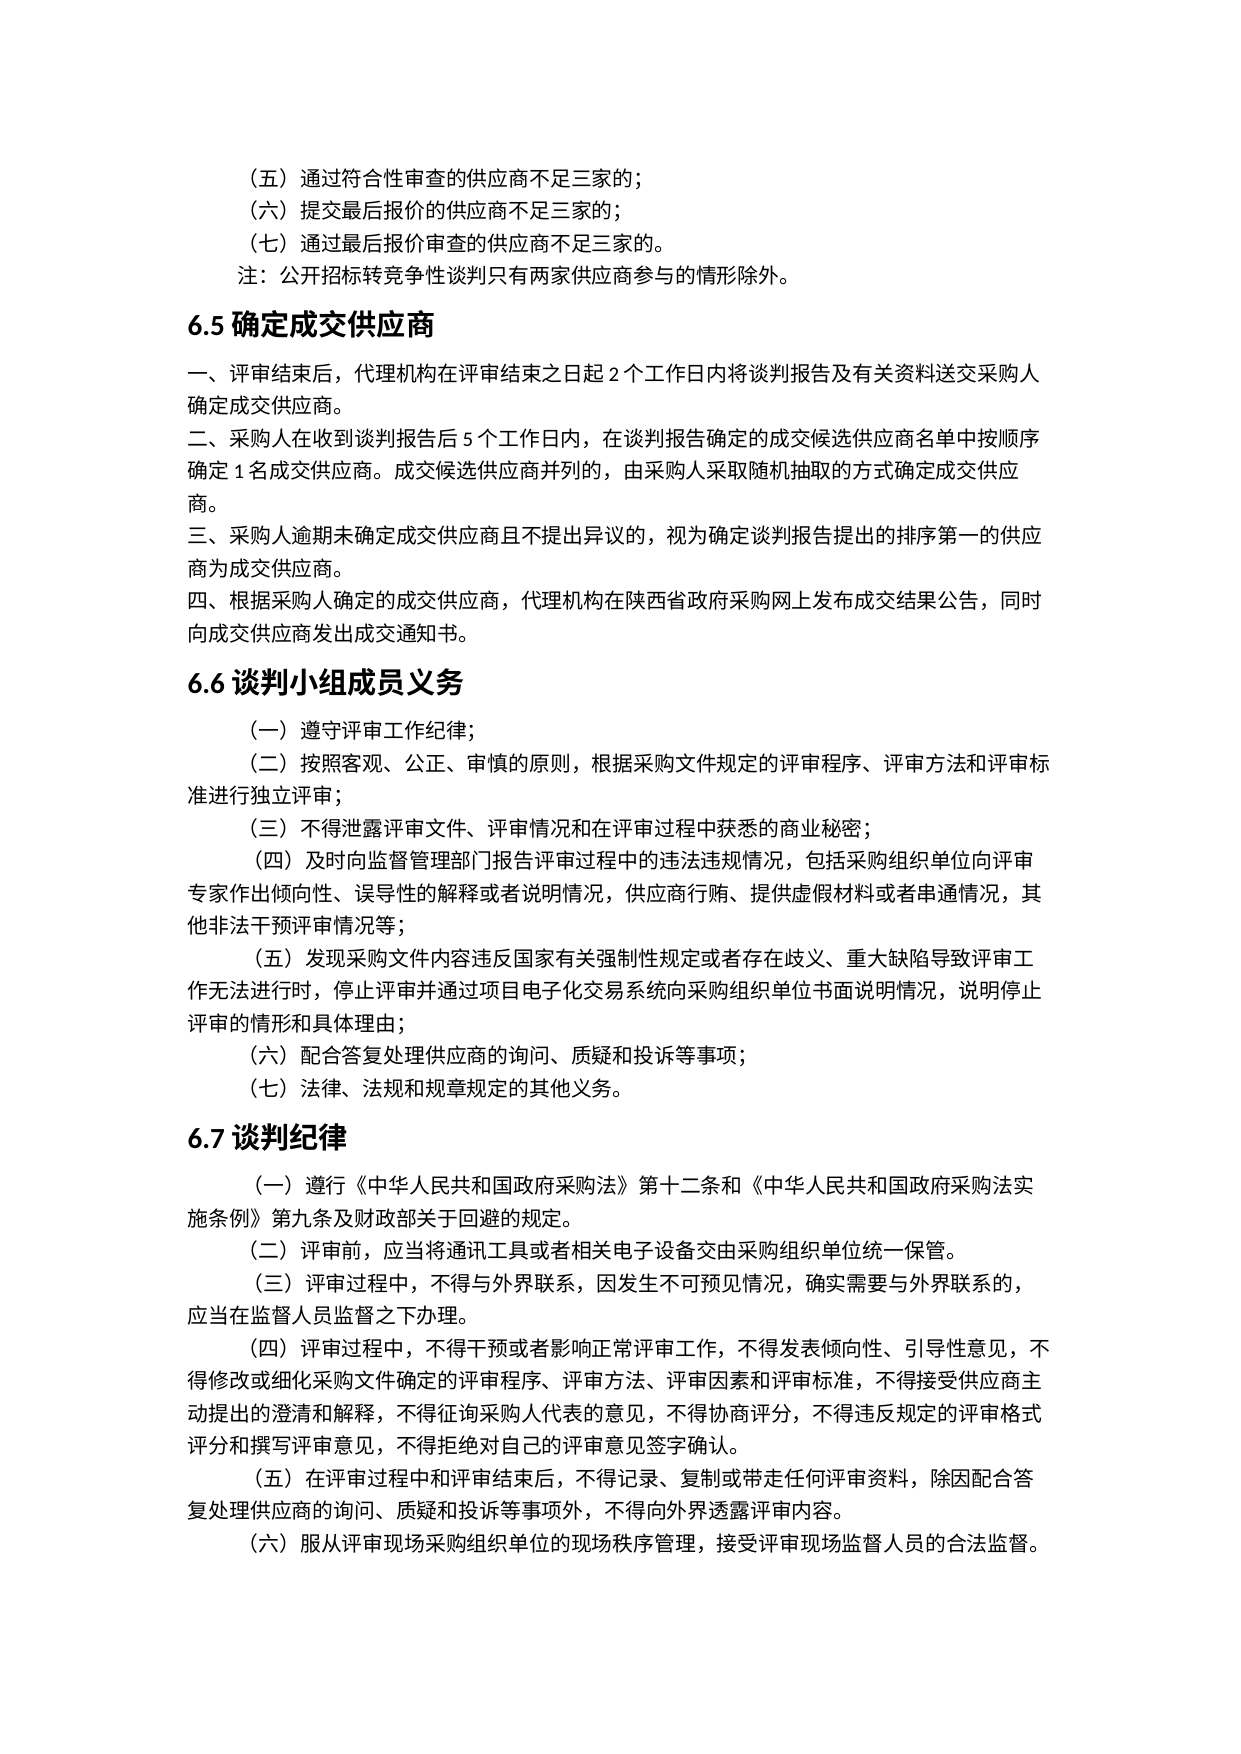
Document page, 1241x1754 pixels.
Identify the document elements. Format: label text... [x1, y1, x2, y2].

text （三）评审过程中，不得与外界联系，因发生不可预见情况，确实需要与外界联系的，应当在监督人员监督之下办理。 [187, 1267, 1053, 1332]
text （二）按照客观、公正、审慎的原则，根据采购文件规定的评审程序、评审方法和评审标准进行独立评审； [187, 747, 1053, 812]
text （一）遵行《中华人民共和国政府采购法》第十二条和《中华人民共和国政府采购法实施条例》第九条及财政部关于回避的规定。 [187, 1169, 1053, 1234]
text （六）服从评审现场采购组织单位的现场秩序管理，接受评审现场监督人员的合法监督。 [187, 1527, 1053, 1559]
text （七）通过最后报价审查的供应商不足三家的。 [187, 227, 1053, 259]
text （二）评审前，应当将通讯工具或者相关电子设备交由采购组织单位统一保管。 [187, 1234, 1053, 1267]
text 6.5确定成交供应商 [187, 292, 1053, 357]
text （五）通过符合性审查的供应商不足三家的； [187, 162, 1053, 194]
text （五）在评审过程中和评审结束后，不得记录、复制或带走任何评审资料，除因配合答复处理供应商的询问、质疑和投诉等事项外，不得向外界透露评审内容。 [187, 1462, 1053, 1527]
text （六）提交最后报价的供应商不足三家的； [187, 194, 1053, 227]
text （六）配合答复处理供应商的询问、质疑和投诉等事项； [187, 1039, 1053, 1072]
text （一）遵守评审工作纪律； [187, 714, 1053, 747]
text （四）评审过程中，不得干预或者影响正常评审工作，不得发表倾向性、引导性意见，不得修改或细化采购文件确定的评审程序、评审方法、评审因素和评审标准，不得接受供应商主动提出的澄清和解释，不得征询采购人代表的意见，不得协商评分，不得违反规定的评审格式评分和撰写评审意见，不得拒绝对自己的评审意见签字确认。 [187, 1332, 1053, 1462]
text 三、采购人逾期未确定成交供应商且不提出异议的，视为确定谈判报告提出的排序第一的供应商为成交供应商。 [187, 519, 1053, 584]
text 二、采购人在收到谈判报告后5个工作日内，在谈判报告确定的成交候选供应商名单中按顺序确定1名成交供应商。成交候选供应商并列的，由采购人采取随机抽取的方式确定成交供应商。 [187, 422, 1053, 519]
text （五）发现采购文件内容违反国家有关强制性规定或者存在歧义、重大缺陷导致评审工作无法进行时，停止评审并通过项目电子化交易系统向采购组织单位书面说明情况，说明停止评审的情形和具体理由； [187, 942, 1053, 1039]
text （三）不得泄露评审文件、评审情况和在评审过程中获悉的商业秘密； [187, 812, 1053, 844]
text 一、评审结束后，代理机构在评审结束之日起2个工作日内将谈判报告及有关资料送交采购人确定成交供应商。 [187, 357, 1053, 422]
text 6.6谈判小组成员义务 [187, 649, 1053, 714]
text （四）及时向监督管理部门报告评审过程中的违法违规情况，包括采购组织单位向评审专家作出倾向性、误导性的解释或者说明情况，供应商行贿、提供虚假材料或者串通情况，其他非法干预评审情况等； [187, 844, 1053, 942]
text 注：公开招标转竞争性谈判只有两家供应商参与的情形除外。 [187, 259, 1053, 292]
text 6.7谈判纪律 [187, 1104, 1053, 1169]
text （七）法律、法规和规章规定的其他义务。 [187, 1072, 1053, 1104]
text 四、根据采购人确定的成交供应商，代理机构在陕西省政府采购网上发布成交结果公告，同时向成交供应商发出成交通知书。 [187, 584, 1053, 649]
